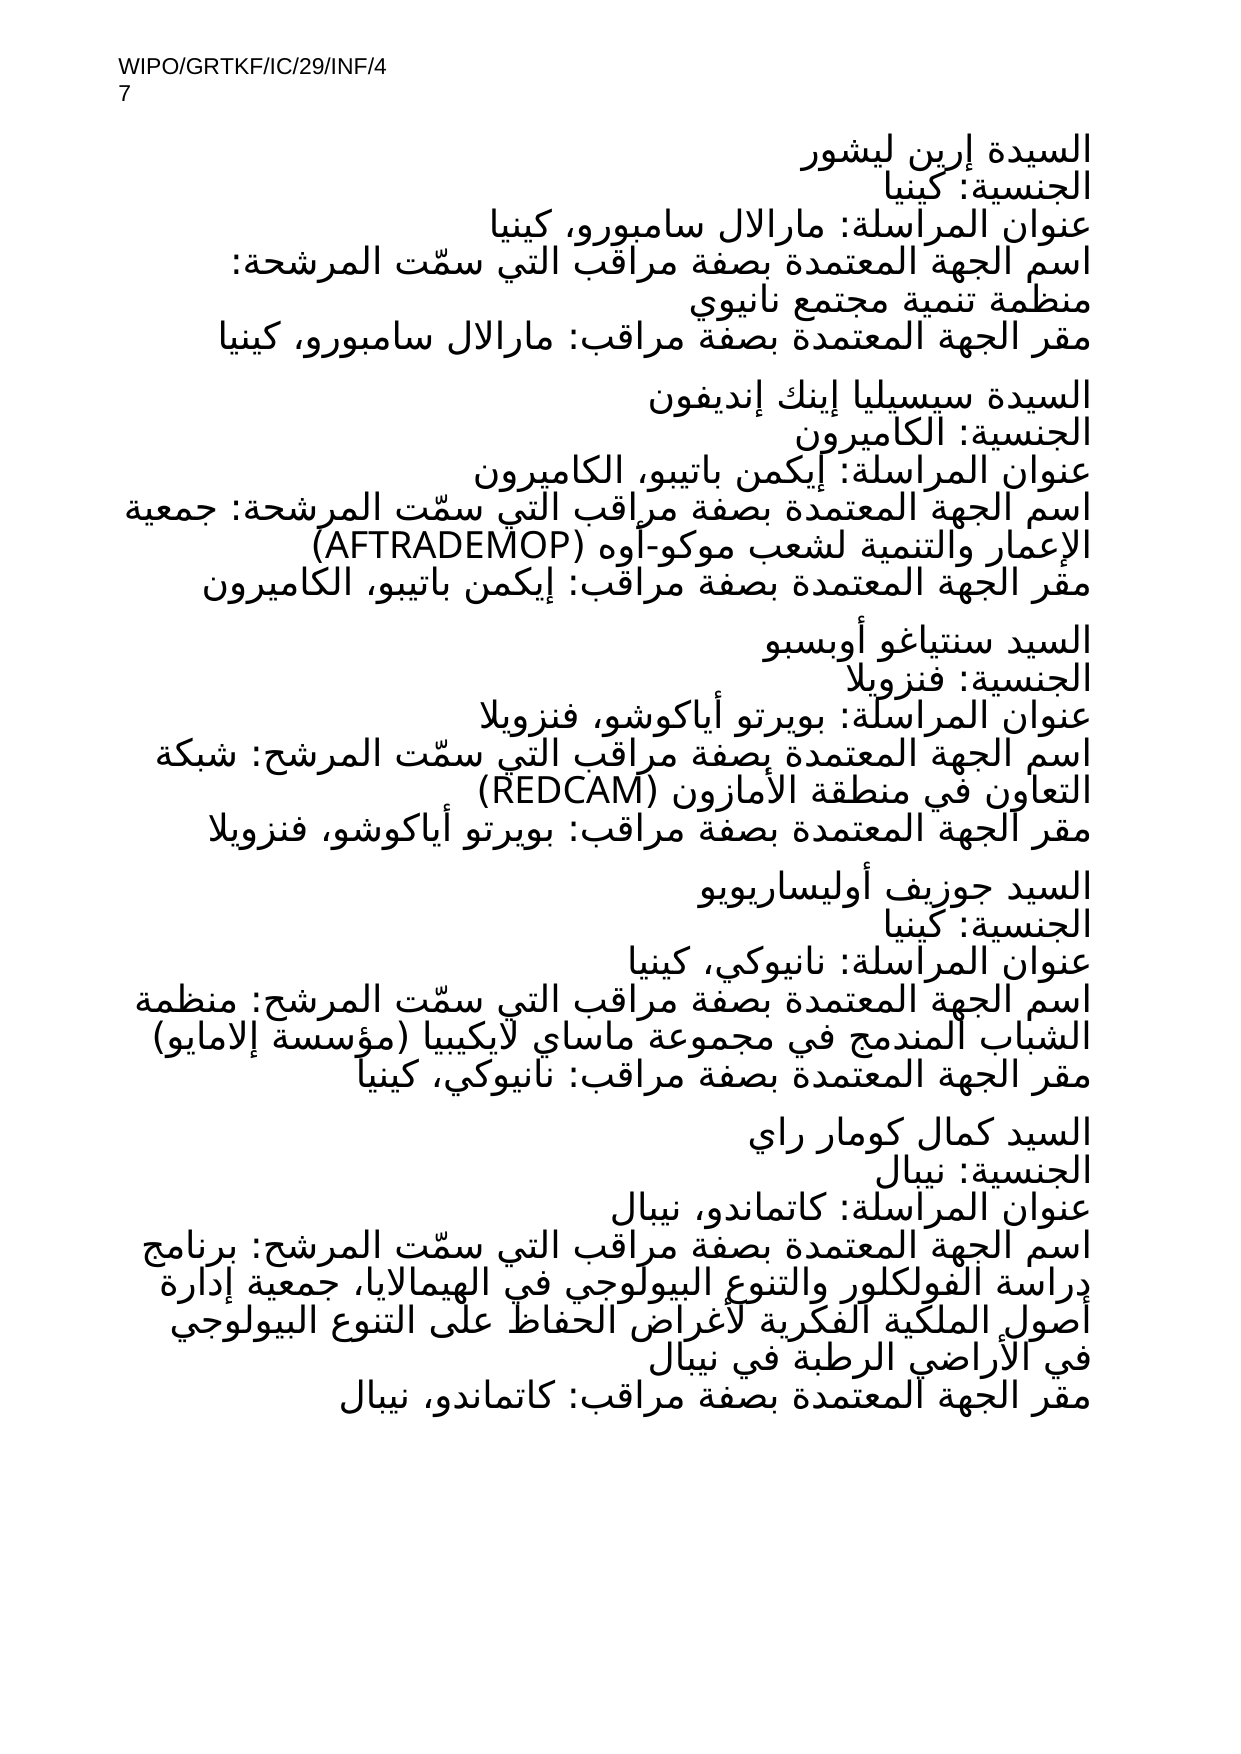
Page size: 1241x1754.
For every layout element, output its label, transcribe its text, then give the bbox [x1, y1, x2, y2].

text السيدة إرين ليشور [118, 132, 1092, 170]
text مقر الجهة المعتمدة بصفة مراقب: إيكمن باتيبو، الكاميرون [969, 566, 1092, 603]
text الجنسية: نيبال [118, 1153, 1092, 1191]
text السيد جوزيف أوليساريويو [118, 870, 1092, 907]
text مقر الجهة المعتمدة بصفة مراقب: إيكمن باتيبو، الكاميرون [118, 566, 1003, 603]
text عنوان المراسلة: نانيوكي، كينيا [932, 945, 1092, 982]
text عنوان المراسلة: إيكمن باتيبو، الكاميرون [118, 453, 1092, 491]
text اسم الجهة المعتمدة بصفة مراقب التي سمّت المرشح: شبكة التعاون في منطقة الأمازون (REDCAM) [118, 736, 1092, 811]
text عنوان المراسلة: كاتماندو، نيبال [118, 1191, 972, 1228]
text الجنسية: الكاميرون [118, 416, 1092, 453]
text الجنسية: فنزويلا [118, 661, 1092, 699]
text مقر الجهة المعتمدة بصفة مراقب: مارالال سامبورو، كينيا [118, 320, 1003, 357]
text السيد كمال كومار راي [118, 1116, 1092, 1153]
text عنوان المراسلة: بويرتو أياكوشو، فنزويلا [932, 699, 1092, 736]
text السيدة سيسيليا إينك إنديفون [118, 378, 1092, 416]
text اسم الجهة المعتمدة بصفة مراقب التي سمّت المرشحة: جمعية الإعمار والتنمية لشعب موكو-أوه (AFTRADEMOP) [118, 491, 1092, 566]
text مقر الجهة المعتمدة بصفة مراقب: مارالال سامبورو، كينيا [969, 320, 1092, 357]
text مقر الجهة المعتمدة بصفة مراقب: نانيوكي، كينيا [118, 1057, 1092, 1095]
text عنوان المراسلة: كاتماندو، نيبال [932, 1191, 1092, 1228]
text مقر الجهة المعتمدة بصفة مراقب: كاتماندو، نيبال [118, 1378, 1092, 1416]
text السيد سنتياغو أوبسبو [118, 624, 1092, 661]
text عنوان المراسلة: نانيوكي، كينيا [118, 945, 972, 982]
text اسم الجهة المعتمدة بصفة مراقب التي سمّت المرشح: برنامج دراسة الفولكلور والتنوع البيولوجي في الهيمالايا، جمعية إدارة أصول الملكية الفكرية لأغراض الحفاظ على التنوع البيولوجي في الأراضي الرطبة في نيبال [118, 1228, 1092, 1378]
text الجنسية: كينيا [118, 170, 1092, 207]
text عنوان المراسلة: بويرتو أياكوشو، فنزويلا [118, 699, 972, 736]
text عنوان المراسلة: مارالال سامبورو، كينيا [118, 207, 1092, 245]
text مقر الجهة المعتمدة بصفة مراقب: بويرتو أياكوشو، فنزويلا [118, 811, 1092, 849]
text اسم الجهة المعتمدة بصفة مراقب التي سمّت المرشحة: منظمة تنمية مجتمع نانيوي [118, 245, 1092, 320]
text اسم الجهة المعتمدة بصفة مراقب التي سمّت المرشح: منظمة الشباب المندمج في مجموعة ماساي لايكيبيا (مؤسسة إلامايو) [118, 982, 1092, 1057]
text الجنسية: كينيا [118, 907, 1092, 945]
